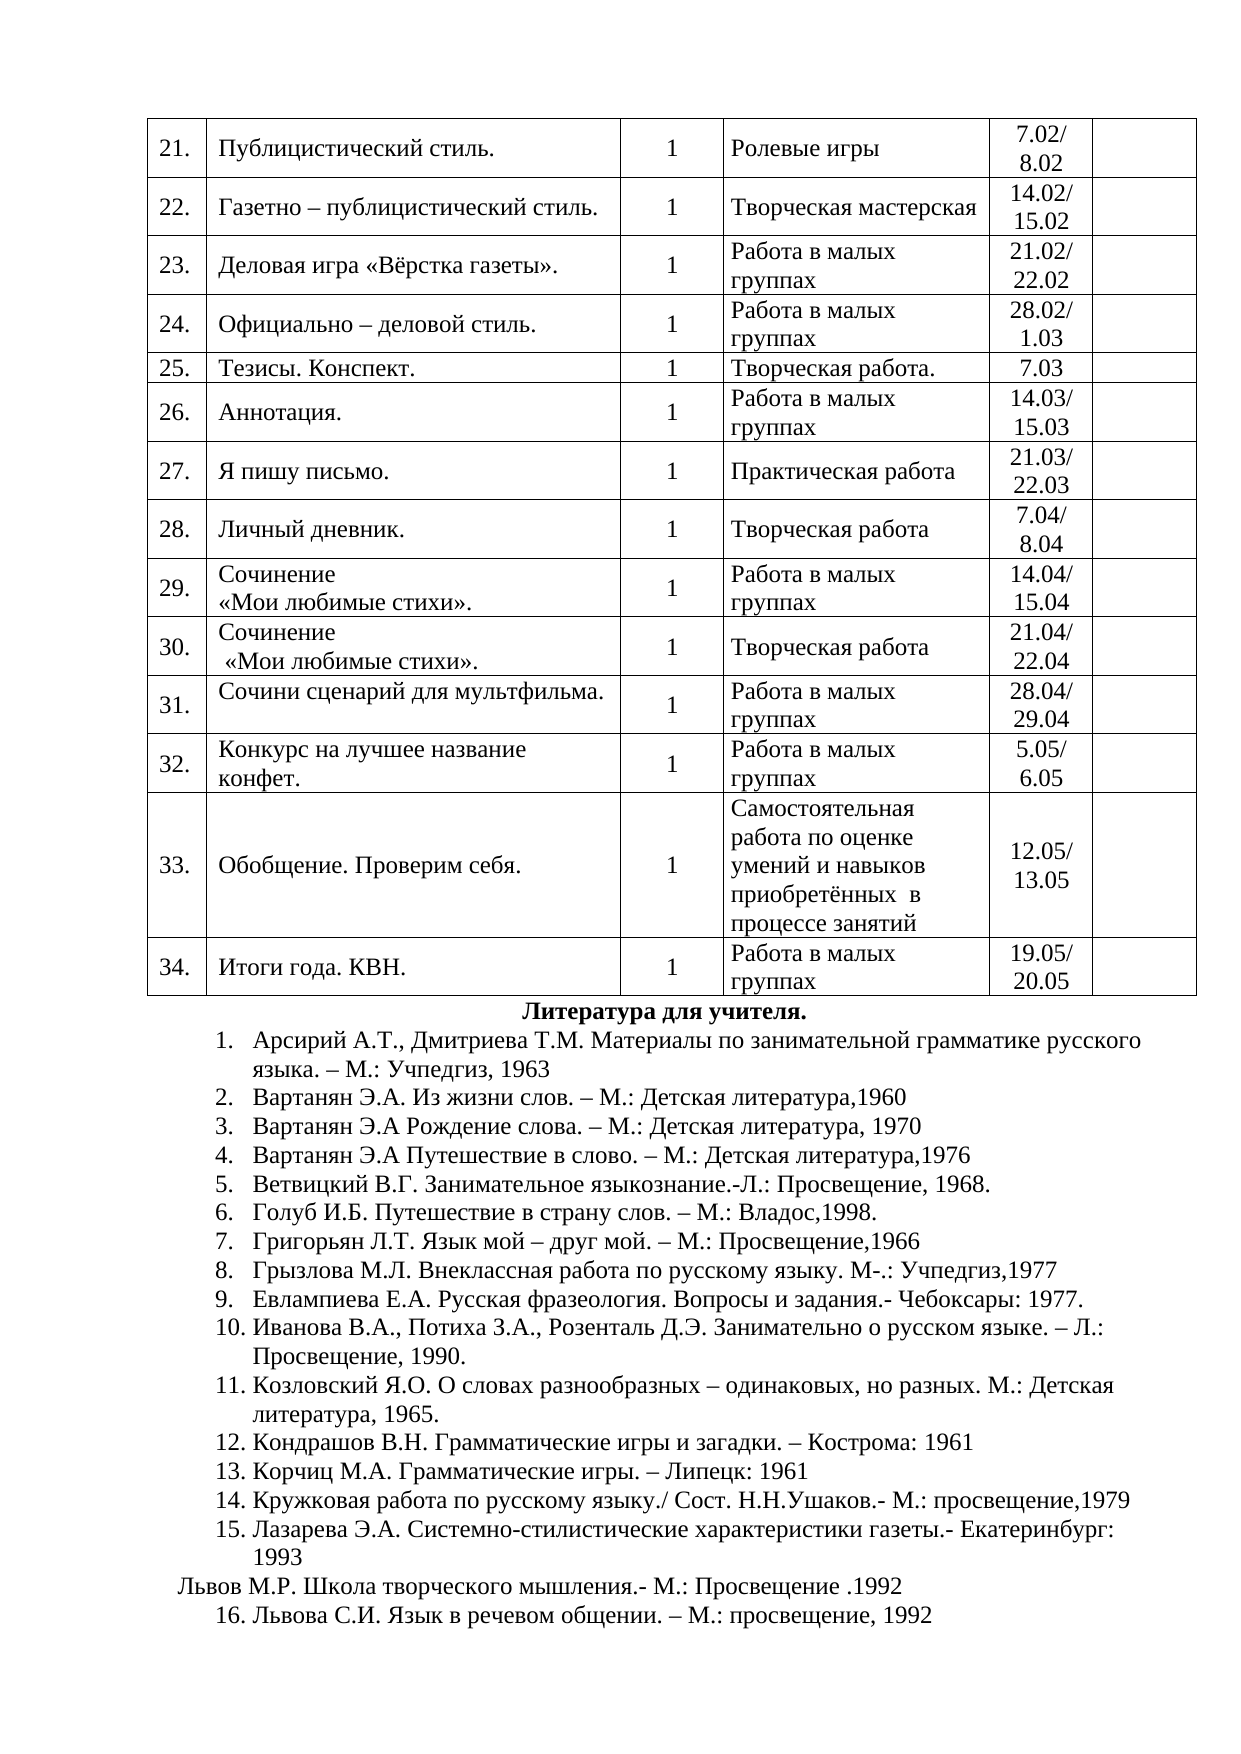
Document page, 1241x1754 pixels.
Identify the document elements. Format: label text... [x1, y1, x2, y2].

table_cell Обобщение. Проверим себя. [207, 793, 620, 937]
table_cell 7.02/ 8.02 [990, 119, 1092, 177]
table_cell Конкурс на лучшее название конфет. [207, 734, 620, 792]
table_cell [148, 938, 206, 995]
list Вартанян Э.А Путешествие в слово. – М.: Детская литература,1976 [215, 1140, 1152, 1169]
table_cell Работа в малых группах [724, 236, 989, 294]
table_cell 1 [621, 442, 723, 499]
table_cell [1093, 793, 1196, 937]
table_cell Сочини сценарий для мультфильма. [207, 676, 620, 733]
table_cell [1093, 353, 1196, 382]
table_cell 14.04/ 15.04 [990, 559, 1092, 616]
table_cell Работа в малых группах [724, 938, 989, 995]
table_cell [1093, 938, 1196, 995]
table_cell [1093, 383, 1196, 441]
table_cell [1093, 617, 1196, 675]
table_cell [148, 500, 206, 558]
list Иванова В.А., Потиха З.А., Розенталь Д.Э. Занимательно о русском языке. – Л.: Просвещение, 1990. [215, 1312, 1152, 1370]
table_cell [148, 295, 206, 352]
list Григорьян Л.Т. Язык мой – друг мой. – М.: Просвещение,1966 [215, 1226, 1152, 1255]
list Голуб И.Б. Путешествие в страну слов. – М.: Владос,1998. [215, 1197, 1152, 1226]
table_cell 1 [621, 793, 723, 937]
list Вартанян Э.А. Из жизни слов. – М.: Детская литература,1960 [215, 1082, 1152, 1111]
table_cell Работа в малых группах [724, 295, 989, 352]
table_cell Официально – деловой стиль. [207, 295, 620, 352]
table_cell Итоги года. КВН. [207, 938, 620, 995]
table_cell Работа в малых группах [724, 383, 989, 441]
table_cell 1 [621, 500, 723, 558]
list Корчиц М.А. Грамматические игры. – Липецк: 1961 [215, 1456, 1152, 1485]
table_cell 28.04/ 29.04 [990, 676, 1092, 733]
table_cell [148, 383, 206, 441]
table_cell Публицистический стиль. [207, 119, 620, 177]
table_cell 7.03 [990, 353, 1092, 382]
table_cell [1093, 119, 1196, 177]
list Кондрашов В.Н. Грамматические игры и загадки. – Кострома: 1961 [215, 1427, 1152, 1456]
table_cell Работа в малых группах [724, 734, 989, 792]
table_cell 1 [621, 236, 723, 294]
table_cell Газетно – публицистический стиль. [207, 178, 620, 235]
table_cell [148, 793, 206, 937]
list Лазарева Э.А. Системно-стилистические характеристики газеты.- Екатеринбург: 1993 [215, 1514, 1152, 1571]
table_cell 12.05/ 13.05 [990, 793, 1092, 937]
table_cell 7.04/ 8.04 [990, 500, 1092, 558]
list Грызлова М.Л. Внеклассная работа по русскому языку. М-.: Учпедгиз,1977 [215, 1255, 1152, 1284]
table_cell Работа в малых группах [724, 676, 989, 733]
list Евлампиева Е.А. Русская фразеология. Вопросы и задания.- Чебоксары: 1977. [215, 1284, 1152, 1312]
table_cell 14.03/ 15.03 [990, 383, 1092, 441]
table_cell 28.02/ 1.03 [990, 295, 1092, 352]
table_cell 14.02/ 15.02 [990, 178, 1092, 235]
table_cell Практическая работа [724, 442, 989, 499]
table_cell 1 [621, 353, 723, 382]
table_cell 1 [621, 617, 723, 675]
table_cell Аннотация. [207, 383, 620, 441]
table_cell [148, 353, 206, 382]
table_cell 1 [621, 676, 723, 733]
list Ветвицкий В.Г. Занимательное языкознание.-Л.: Просвещение, 1968. [215, 1169, 1152, 1197]
table_cell Творческая мастерская [724, 178, 989, 235]
table_cell Сочинение «Мои любимые стихи». [207, 559, 620, 616]
table_cell 21.04/ 22.04 [990, 617, 1092, 675]
table_cell Я пишу письмо. [207, 442, 620, 499]
table_cell Личный дневник. [207, 500, 620, 558]
table_cell Творческая работа [724, 617, 989, 675]
table_cell [148, 734, 206, 792]
table_cell [1093, 295, 1196, 352]
list Козловский Я.О. О словах разнообразных – одинаковых, но разных. М.: Детская литература, 1965. [215, 1370, 1152, 1427]
text Литература для учителя. [177, 996, 1152, 1025]
list Вартанян Э.А Рождение слова. – М.: Детская литература, 1970 [215, 1111, 1152, 1140]
table_cell Творческая работа [724, 500, 989, 558]
table_cell Деловая игра «Вёрстка газеты». [207, 236, 620, 294]
table_cell [1093, 559, 1196, 616]
table_cell 21.02/ 22.02 [990, 236, 1092, 294]
table_cell [1093, 676, 1196, 733]
table_cell [148, 442, 206, 499]
table_cell [1093, 442, 1196, 499]
table_cell 1 [621, 119, 723, 177]
table_cell 1 [621, 178, 723, 235]
table_cell 21.03/ 22.03 [990, 442, 1092, 499]
table_cell 1 [621, 734, 723, 792]
list Львова С.И. Язык в речевом общении. – М.: просвещение, 1992 [215, 1600, 1152, 1629]
table_cell Творческая работа. [724, 353, 989, 382]
table_cell [148, 559, 206, 616]
text Львов М.Р. Школа творческого мышления.- М.: Просвещение .1992 [177, 1571, 1152, 1600]
table_cell Работа в малых группах [724, 559, 989, 616]
table_cell [148, 119, 206, 177]
table_cell [148, 178, 206, 235]
table_cell [148, 236, 206, 294]
table_cell Ролевые игры [724, 119, 989, 177]
table_cell Самостоятельная работа по оценке умений и навыков приобретённых в процессе занятий [724, 793, 989, 937]
table_cell [1093, 500, 1196, 558]
list Кружковая работа по русскому языку./ Сост. Н.Н.Ушаков.- М.: просвещение,1979 [215, 1485, 1152, 1514]
table_cell [1093, 734, 1196, 792]
table_cell 19.05/ 20.05 [990, 938, 1092, 995]
table_cell [148, 676, 206, 733]
table_cell 1 [621, 559, 723, 616]
table_cell [1093, 236, 1196, 294]
table_cell 5.05/ 6.05 [990, 734, 1092, 792]
list Арсирий А.Т., Дмитриева Т.М. Материалы по занимательной грамматике русского языка. – М.: Учпедгиз, 1963 [215, 1025, 1152, 1082]
table_cell [1093, 178, 1196, 235]
table_cell Тезисы. Конспект. [207, 353, 620, 382]
table_cell 1 [621, 383, 723, 441]
table_cell [148, 617, 206, 675]
table_cell 1 [621, 938, 723, 995]
table_cell Сочинение «Мои любимые стихи». [207, 617, 620, 675]
table_cell 1 [621, 295, 723, 352]
